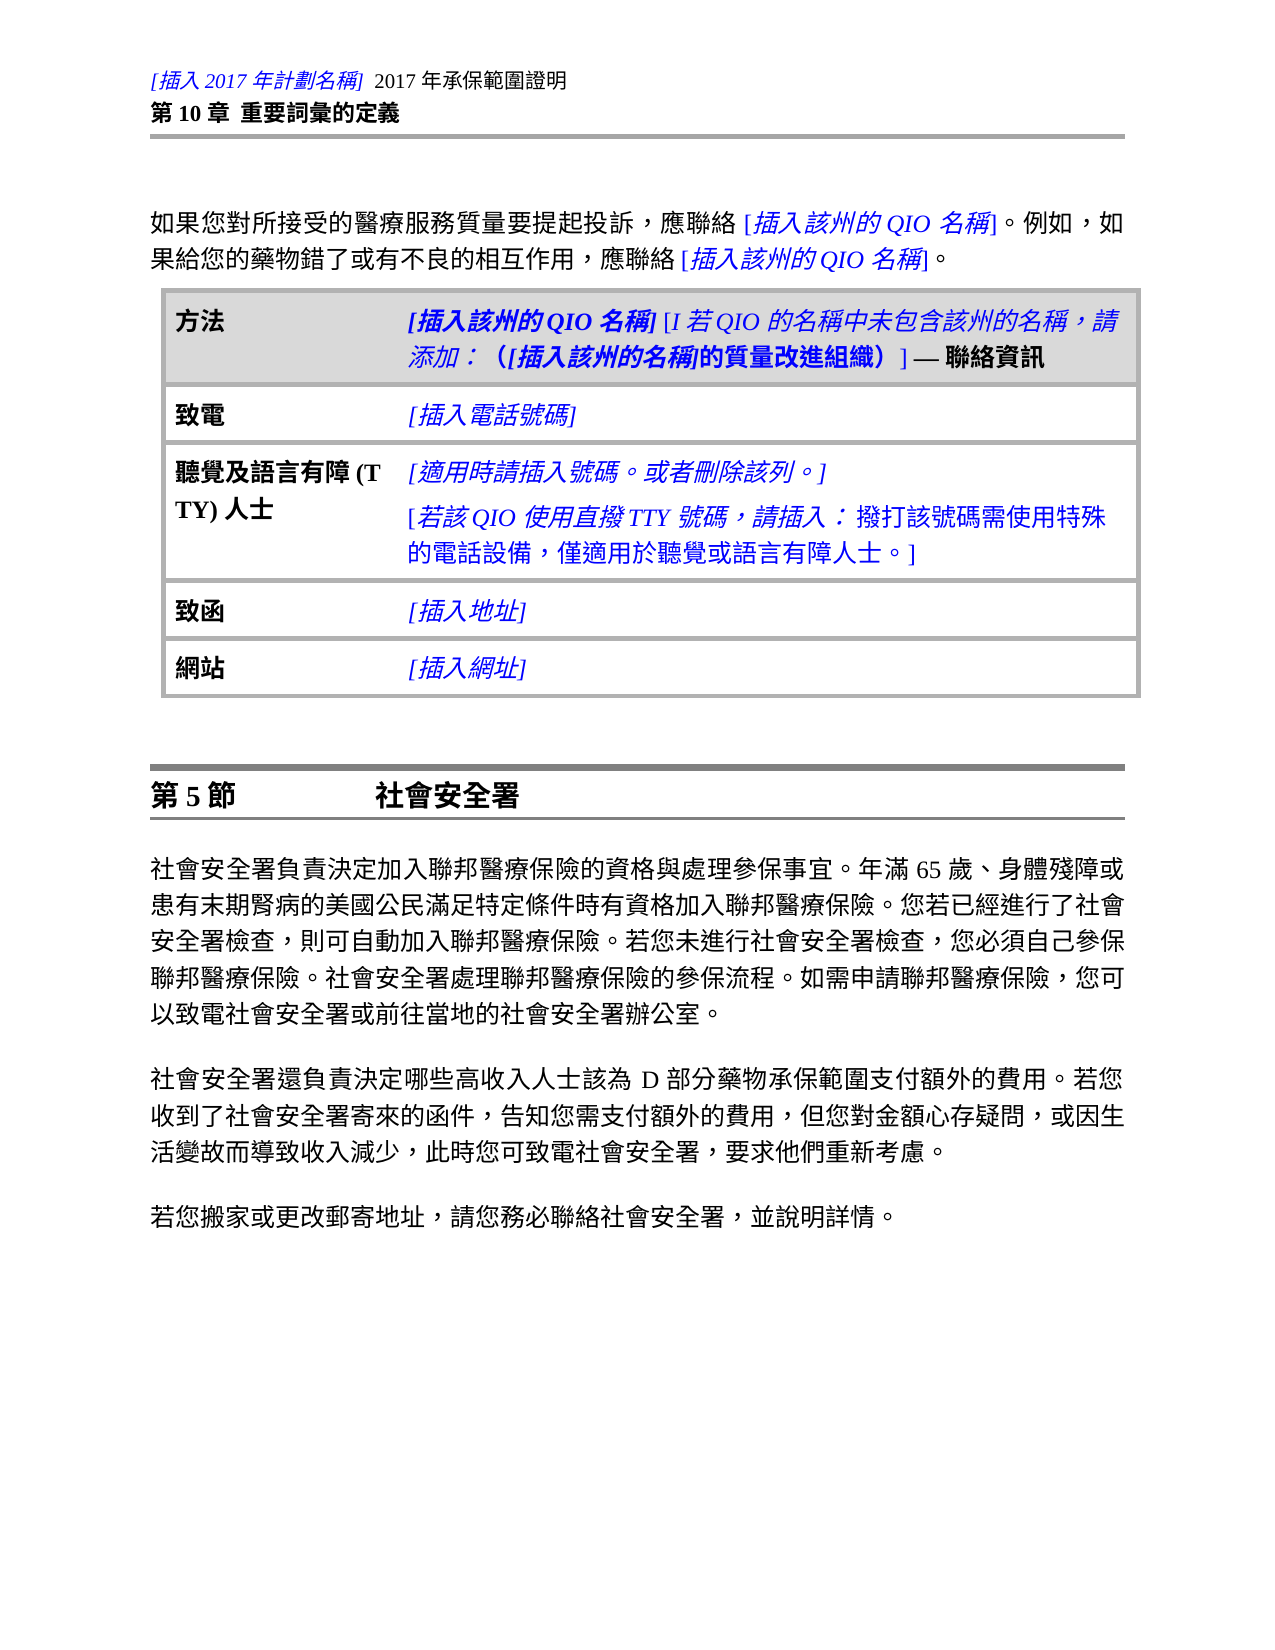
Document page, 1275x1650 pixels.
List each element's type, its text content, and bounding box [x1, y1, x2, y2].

table_header 方法 [166, 293, 396, 382]
table_cell 聽覺及語言有障 (TTY) 人士 [166, 445, 396, 578]
table_cell [插入地址] [396, 583, 1136, 636]
table_header [插入該州的 QIO 名稱] [I若 QIO 的名稱中未包含該州的名稱，請添加：（[插入該州的名稱]的質量改進組織）] — 聯絡資訊 [396, 293, 1136, 382]
subtitle 第 5 節 社會安全署 [150, 771, 1125, 817]
subtitle 社會安全署負責決定加入聯邦醫療保險的資格與處理參保事宜。年滿 65 歲、身體殘障或患有末期腎病的美國公民滿足特定條件時有資格加入聯邦醫療保險。您若已經進行了社會安全署檢查，則可自動加入聯邦醫療保險。若您未進行社會安全署檢查，您必須自己參保聯邦醫療保險。社會安全署處理聯邦醫療保險的參保流程。如需申請聯邦醫療保險，您可以致電社會安全署或前往當地的社會安全署辦公室。 [150, 849, 1125, 1031]
table_cell [插入網址] [396, 641, 1136, 693]
subtitle 社會安全署還負責決定哪些高收入人士該為 D 部分藥物承保範圍支付額外的費用。若您收到了社會安全署寄來的函件，告知您需支付額外的費用，但您對金額心存疑問，或因生活變故而導致收入減少，此時您可致電社會安全署，要求他們重新考慮。 [150, 1060, 1125, 1168]
table_cell [適用時請插入號碼。或者刪除該列。] [若該 QIO 使用直撥 TTY 號碼，請插入： 撥打該號碼需使用特殊的電話設備，僅適用於聽覺或語言有障人士。] [396, 445, 1136, 578]
table_cell 致函 [166, 583, 396, 636]
text 若您搬家或更改郵寄地址，請您務必聯絡社會安全署，並說明詳情。 [150, 1198, 1125, 1234]
table_cell 網站 [166, 641, 396, 693]
table_cell [插入電話號碼] [396, 387, 1136, 440]
table_cell 致電 [166, 387, 396, 440]
subtitle 如果您對所接受的醫療服務質量要提起投訴，應聯絡 [插入該州的 QIO 名稱]。例如，如果給您的藥物錯了或有不良的相互作用，應聯絡 [插入該州的 QIO 名稱]。 [150, 203, 1125, 276]
